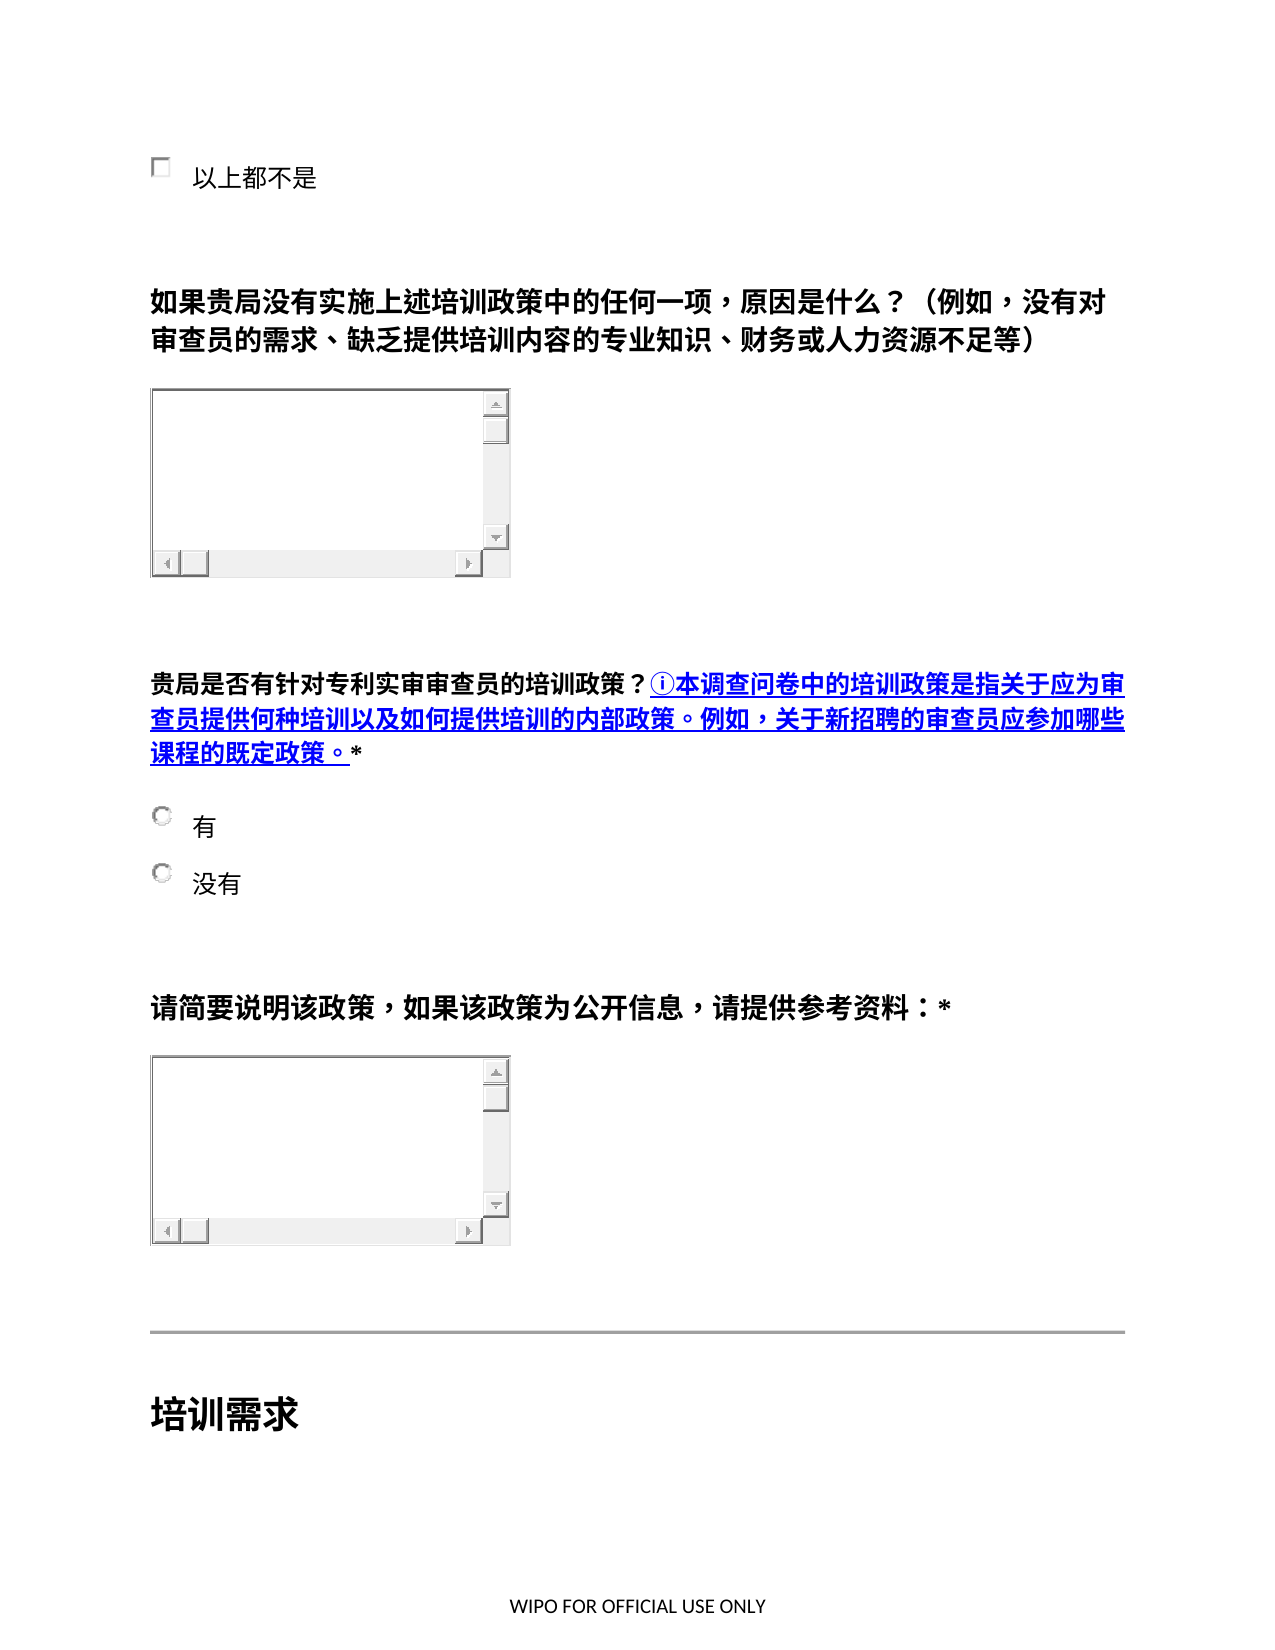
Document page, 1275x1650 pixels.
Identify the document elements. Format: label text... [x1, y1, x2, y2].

text 没有 [150, 856, 1125, 901]
subtitle 培训需求 [150, 1388, 1125, 1439]
subtitle 贵局是否有针对专利实审审查员的培训政策？ⓘ本调查问卷中的培训政策是指关于应为审查员提供何种培训以及如何提供培训的内部政策。例如，关于新招聘的审查员应参加哪些课程的既定政策。* [150, 667, 1125, 730]
text 以上都不是 [150, 150, 1125, 195]
subtitle 贵局是否有针对专利实审审查员的培训政策？ⓘ本调查问卷中的培训政策是指关于应为审查员提供何种培训以及如何提供培训的内部政策。例如，关于新招聘的审查员应参加哪些课程的既定政策。* [150, 732, 1125, 769]
text 有 [150, 798, 1125, 843]
subtitle 请简要说明该政策，如果该政策为公开信息，请提供参考资料：* [150, 988, 1125, 1026]
subtitle 如果贵局没有实施上述培训政策中的任何一项，原因是什么？（例如，没有对审查员的需求、缺乏提供培训内容的专业知识、财务或人力资源不足等） [150, 282, 1125, 359]
